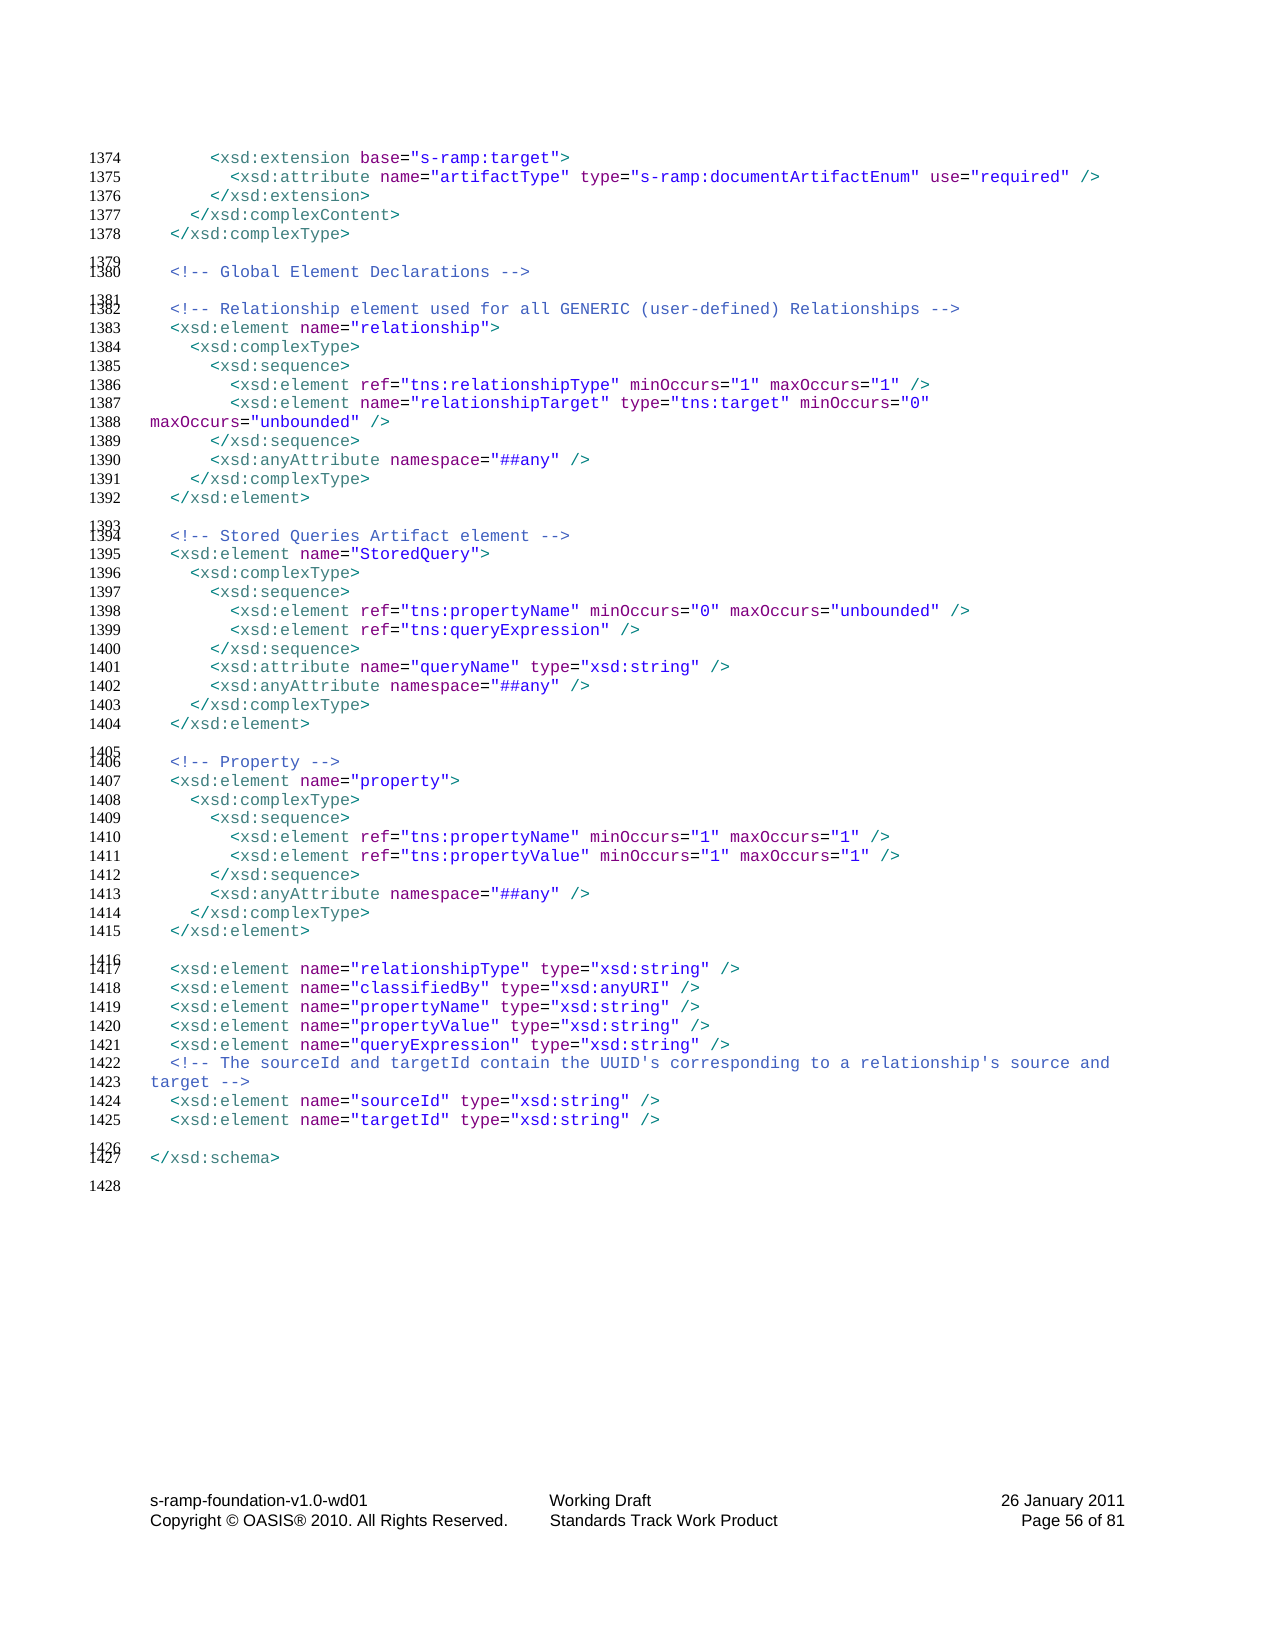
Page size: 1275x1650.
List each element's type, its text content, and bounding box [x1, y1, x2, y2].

text <xsd:element name="queryExpression" type="xsd:string" /> [150, 1036, 1125, 1055]
text <xsd:extension base="s-ramp:target"> [150, 150, 1125, 169]
text <xsd:complexType> [150, 791, 1125, 810]
text <xsd:sequence> [150, 584, 1125, 602]
text </xsd:complexType> [150, 225, 1125, 244]
text <xsd:complexType> [150, 338, 1125, 357]
text </xsd:element> [150, 923, 1125, 942]
text <xsd:sequence> [150, 810, 1125, 829]
text <xsd:complexType> [150, 565, 1125, 584]
text </xsd:complexType> [150, 471, 1125, 489]
text <xsd:element ref="tns:propertyName" minOccurs="0" maxOccurs="unbounded" /> [150, 602, 1125, 621]
text <xsd:element name="relationshipTarget" type="tns:target" minOccurs="0" maxOccurs="unbounded" /> [150, 395, 1125, 433]
text <!-- Relationship element used for all GENERIC (user-defined) Relationships --> [150, 301, 1125, 320]
text </xsd:complexType> [150, 904, 1125, 923]
text <xsd:element name="relationship"> [150, 320, 1125, 338]
text <xsd:element name="propertyValue" type="xsd:string" /> [150, 1017, 1125, 1036]
text <xsd:element ref="tns:propertyName" minOccurs="1" maxOccurs="1" /> [150, 829, 1125, 848]
text </xsd:element> [150, 489, 1125, 508]
text </xsd:extension> [150, 188, 1125, 207]
text <xsd:element name="StoredQuery"> [150, 546, 1125, 565]
text <xsd:element ref="tns:relationshipType" minOccurs="1" maxOccurs="1" /> [150, 376, 1125, 395]
text <xsd:element ref="tns:queryExpression" /> [150, 621, 1125, 640]
text </xsd:schema> [150, 1149, 1125, 1168]
text </xsd:sequence> [150, 433, 1125, 452]
text </xsd:complexContent> [150, 207, 1125, 225]
text <!-- Global Element Declarations --> [150, 263, 1125, 282]
text <xsd:anyAttribute namespace="##any" /> [150, 678, 1125, 697]
text <xsd:element name="sourceId" type="xsd:string" /> [150, 1093, 1125, 1112]
text </xsd:element> [150, 716, 1125, 734]
text </xsd:sequence> [150, 866, 1125, 885]
text <xsd:attribute name="artifactType" type="s-ramp:documentArtifactEnum" use="required" /> [150, 169, 1125, 188]
text <xsd:element name="targetId" type="xsd:string" /> [150, 1112, 1125, 1130]
text <xsd:anyAttribute namespace="##any" /> [150, 452, 1125, 471]
text </xsd:sequence> [150, 640, 1125, 659]
text </xsd:complexType> [150, 697, 1125, 716]
text <!-- The sourceId and targetId contain the UUID's corresponding to a relationship's source and target --> [150, 1055, 1125, 1093]
text <xsd:element name="relationshipType" type="xsd:string" /> [150, 961, 1125, 979]
text <xsd:element name="property"> [150, 772, 1125, 791]
text <xsd:sequence> [150, 357, 1125, 376]
text <xsd:element name="classifiedBy" type="xsd:anyURI" /> [150, 979, 1125, 998]
text <xsd:anyAttribute namespace="##any" /> [150, 885, 1125, 904]
text <xsd:element name="propertyName" type="xsd:string" /> [150, 998, 1125, 1017]
text <xsd:attribute name="queryName" type="xsd:string" /> [150, 659, 1125, 678]
text <xsd:element ref="tns:propertyValue" minOccurs="1" maxOccurs="1" /> [150, 848, 1125, 866]
text <!-- Stored Queries Artifact element --> [150, 527, 1125, 546]
text <!-- Property --> [150, 753, 1125, 772]
